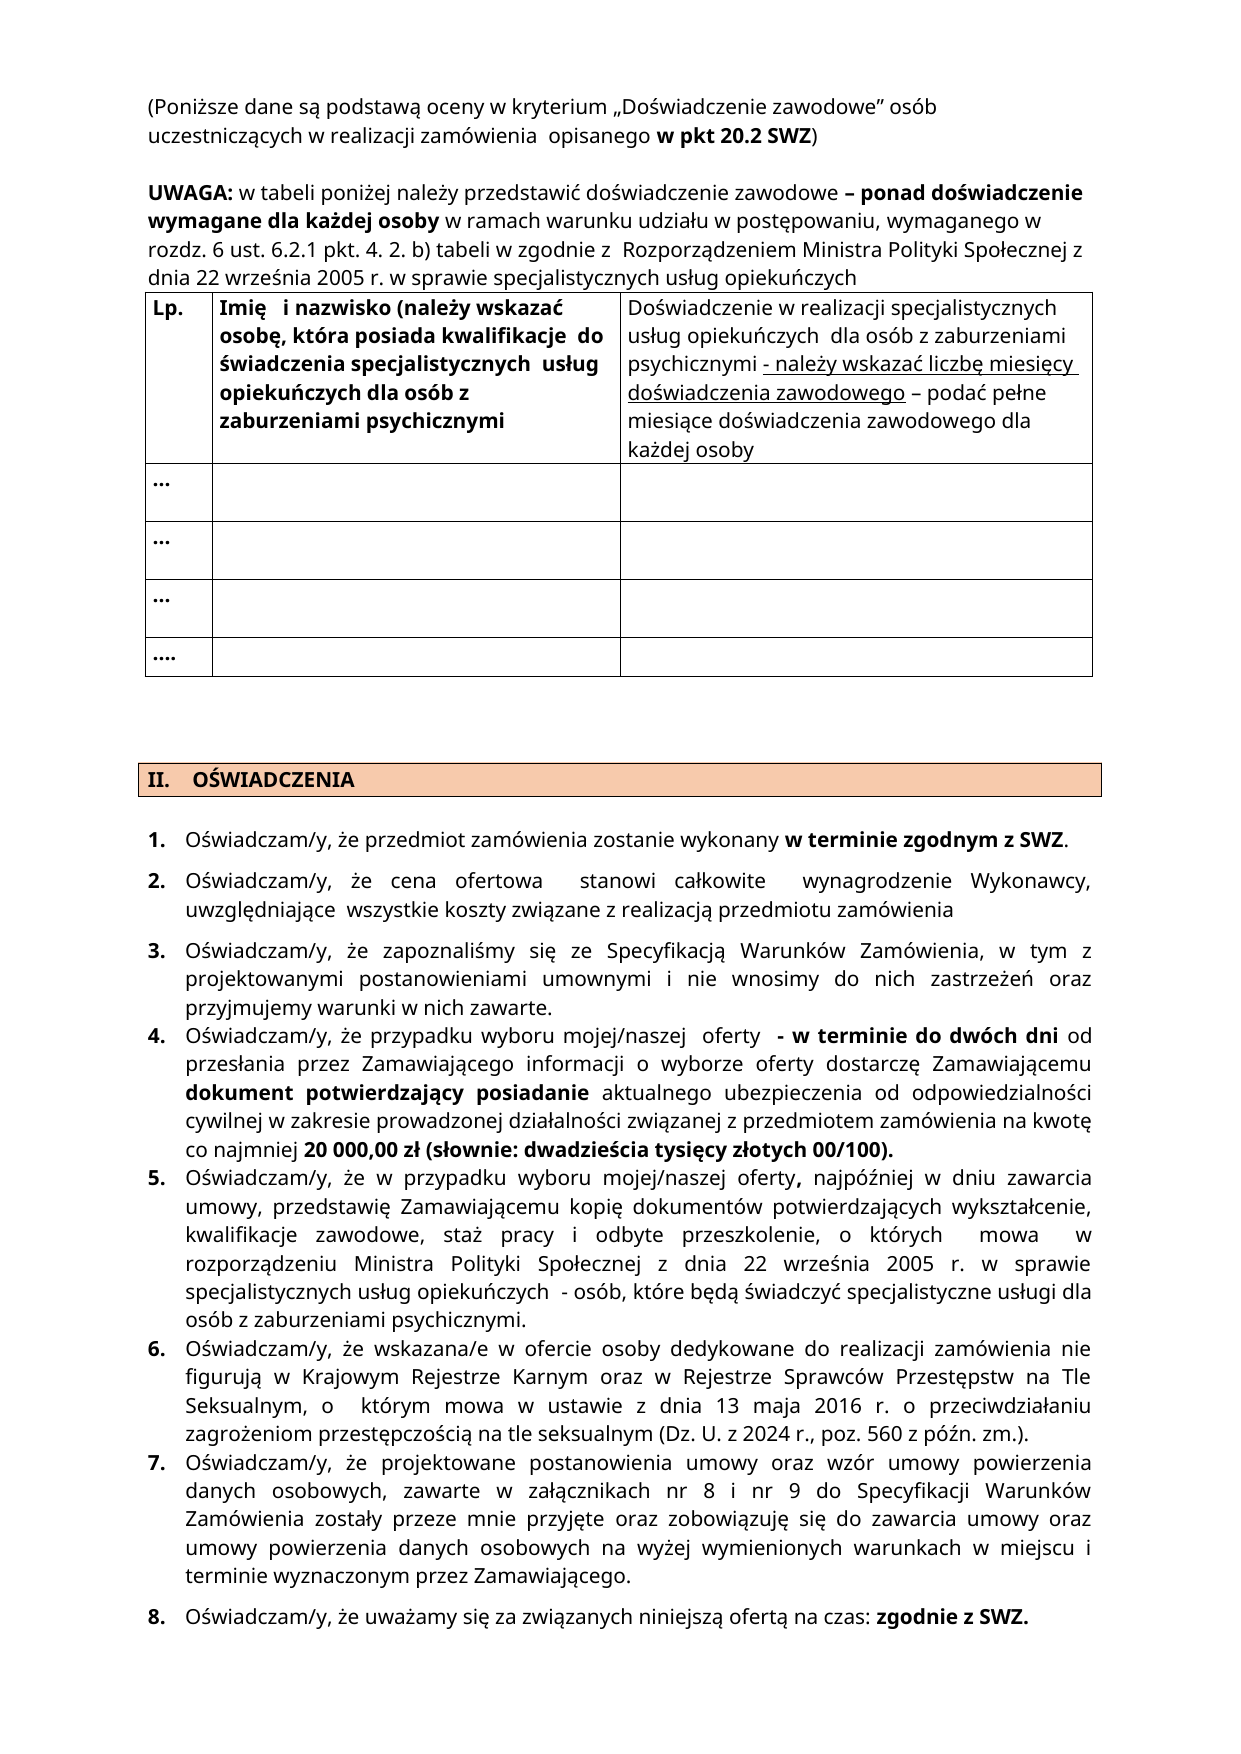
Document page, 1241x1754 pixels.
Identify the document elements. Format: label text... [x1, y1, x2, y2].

list Oświadczam/y, że cena ofertowa stanowi całkowite wynagrodzenie Wykonawcy, uwzględniające wszystkie koszty związane z realizacją przedmiotu zamówienia [148, 866, 1092, 923]
table_cell ... [146, 522, 212, 579]
table_header Doświadczenie w realizacji specjalistycznych usług opiekuńczych dla osób z zaburzeniami psychicznymi - należy wskazać liczbę miesięcy doświadczenia zawodowego – podać pełne miesiące doświadczenia zawodowego dla każdej osoby [621, 293, 1092, 463]
table_cell [213, 638, 620, 676]
list OŚWIADCZENIA [139, 764, 1101, 796]
table_cell [213, 522, 620, 579]
table_cell [621, 464, 1092, 521]
table_cell ... [146, 464, 212, 521]
table_cell .... [146, 638, 212, 676]
list Oświadczam/y, że wskazana/e w ofercie osoby dedykowane do realizacji zamówienia nie figurują w Krajowym Rejestrze Karnym oraz w Rejestrze Sprawców Przestępstw na Tle Seksualnym, o którym mowa w ustawie z dnia 13 maja 2016 r. o przeciwdziałaniu zagrożeniom przestępczością na tle seksualnym (Dz. U. z 2024 r., poz. 560 z późn. zm.). [148, 1334, 1092, 1448]
table_header Lp. [146, 293, 212, 463]
table_cell [621, 522, 1092, 579]
list Oświadczam/y, że w przypadku wyboru mojej/naszej oferty, najpóźniej w dniu zawarcia umowy, przedstawię Zamawiającemu kopię dokumentów potwierdzających wykształcenie, kwalifikacje zawodowe, staż pracy i odbyte przeszkolenie, o których mowa w rozporządzeniu Ministra Polityki Społecznej z dnia 22 września 2005 r. w sprawie specjalistycznych usług opiekuńczych - osób, które będą świadczyć specjalistyczne usługi dla osób z zaburzeniami psychicznymi. [148, 1163, 1092, 1334]
table_cell [213, 464, 620, 521]
table_cell [621, 638, 1092, 676]
table_header Imię i nazwisko (należy wskazać osobę, która posiada kwalifikacje do świadczenia specjalistycznych usług opiekuńczych dla osób z zaburzeniami psychicznymi [213, 293, 620, 463]
table_cell [213, 580, 620, 637]
list Oświadczam/y, że uważamy się za związanych niniejszą ofertą na czas: zgodnie z SWZ. [148, 1602, 1092, 1631]
text UWAGA: w tabeli poniżej należy przedstawić doświadczenie zawodowe – ponad doświadczenie wymagane dla każdej osoby w ramach warunku udziału w postępowaniu, wymaganego w rozdz. 6 ust. 6.2.1 pkt. 4. 2. b) tabeli w zgodnie z Rozporządzeniem Ministra Polityki Społecznej z dnia 22 września 2005 r. w sprawie specjalistycznych usług opiekuńczych [148, 178, 1092, 292]
list Oświadczam/y, że przypadku wyboru mojej/naszej oferty - w terminie do dwóch dni od przesłania przez Zamawiającego informacji o wyborze oferty dostarczę Zamawiającemu dokument potwierdzający posiadanie aktualnego ubezpieczenia od odpowiedzialności cywilnej w zakresie prowadzonej działalności związanej z przedmiotem zamówienia na kwotę co najmniej 20 000,00 zł (słownie: dwadzieścia tysięcy złotych 00/100). [148, 1021, 1092, 1163]
table_cell [621, 580, 1092, 637]
table_cell ... [146, 580, 212, 637]
text (Poniższe dane są podstawą oceny w kryterium „Doświadczenie zawodowe” osób uczestniczących w realizacji zamówienia opisanego w pkt 20.2 SWZ) [148, 92, 1092, 149]
list Oświadczam/y, że zapoznaliśmy się ze Specyfikacją Warunków Zamówienia, w tym z projektowanymi postanowieniami umownymi i nie wnosimy do nich zastrzeżeń oraz przyjmujemy warunki w nich zawarte. [148, 936, 1092, 1021]
list Oświadczam/y, że przedmiot zamówienia zostanie wykonany w terminie zgodnym z SWZ. [148, 826, 1092, 854]
list Oświadczam/y, że projektowane postanowienia umowy oraz wzór umowy powierzenia danych osobowych, zawarte w załącznikach nr 8 i nr 9 do Specyfikacji Warunków Zamówienia zostały przeze mnie przyjęte oraz zobowiązuję się do zawarcia umowy oraz umowy powierzenia danych osobowych na wyżej wymienionych warunkach w miejscu i terminie wyznaczonym przez Zamawiającego. [148, 1448, 1092, 1590]
